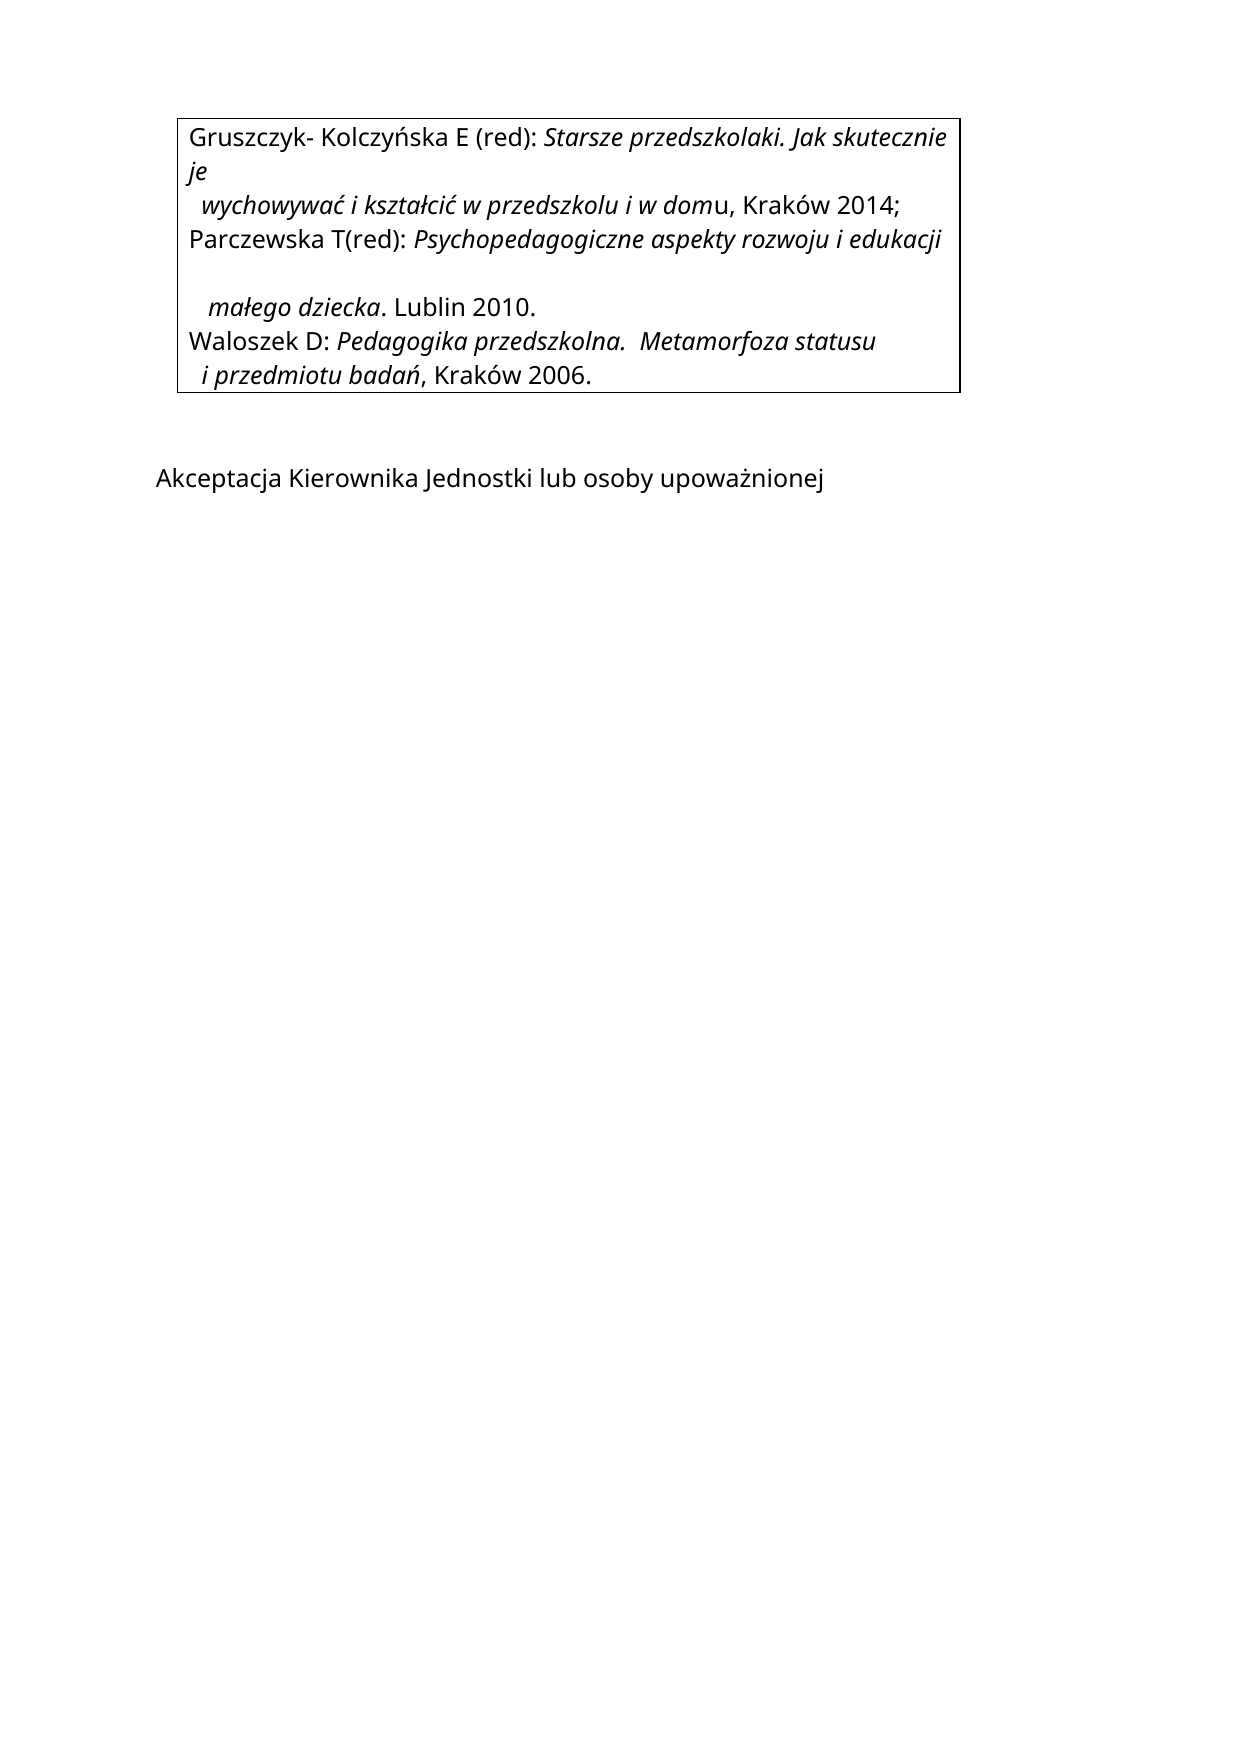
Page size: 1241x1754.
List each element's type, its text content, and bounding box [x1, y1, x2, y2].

text Akceptacja Kierownika Jednostki lub osoby upoważnionej [156, 461, 1122, 495]
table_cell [178, 119, 959, 392]
